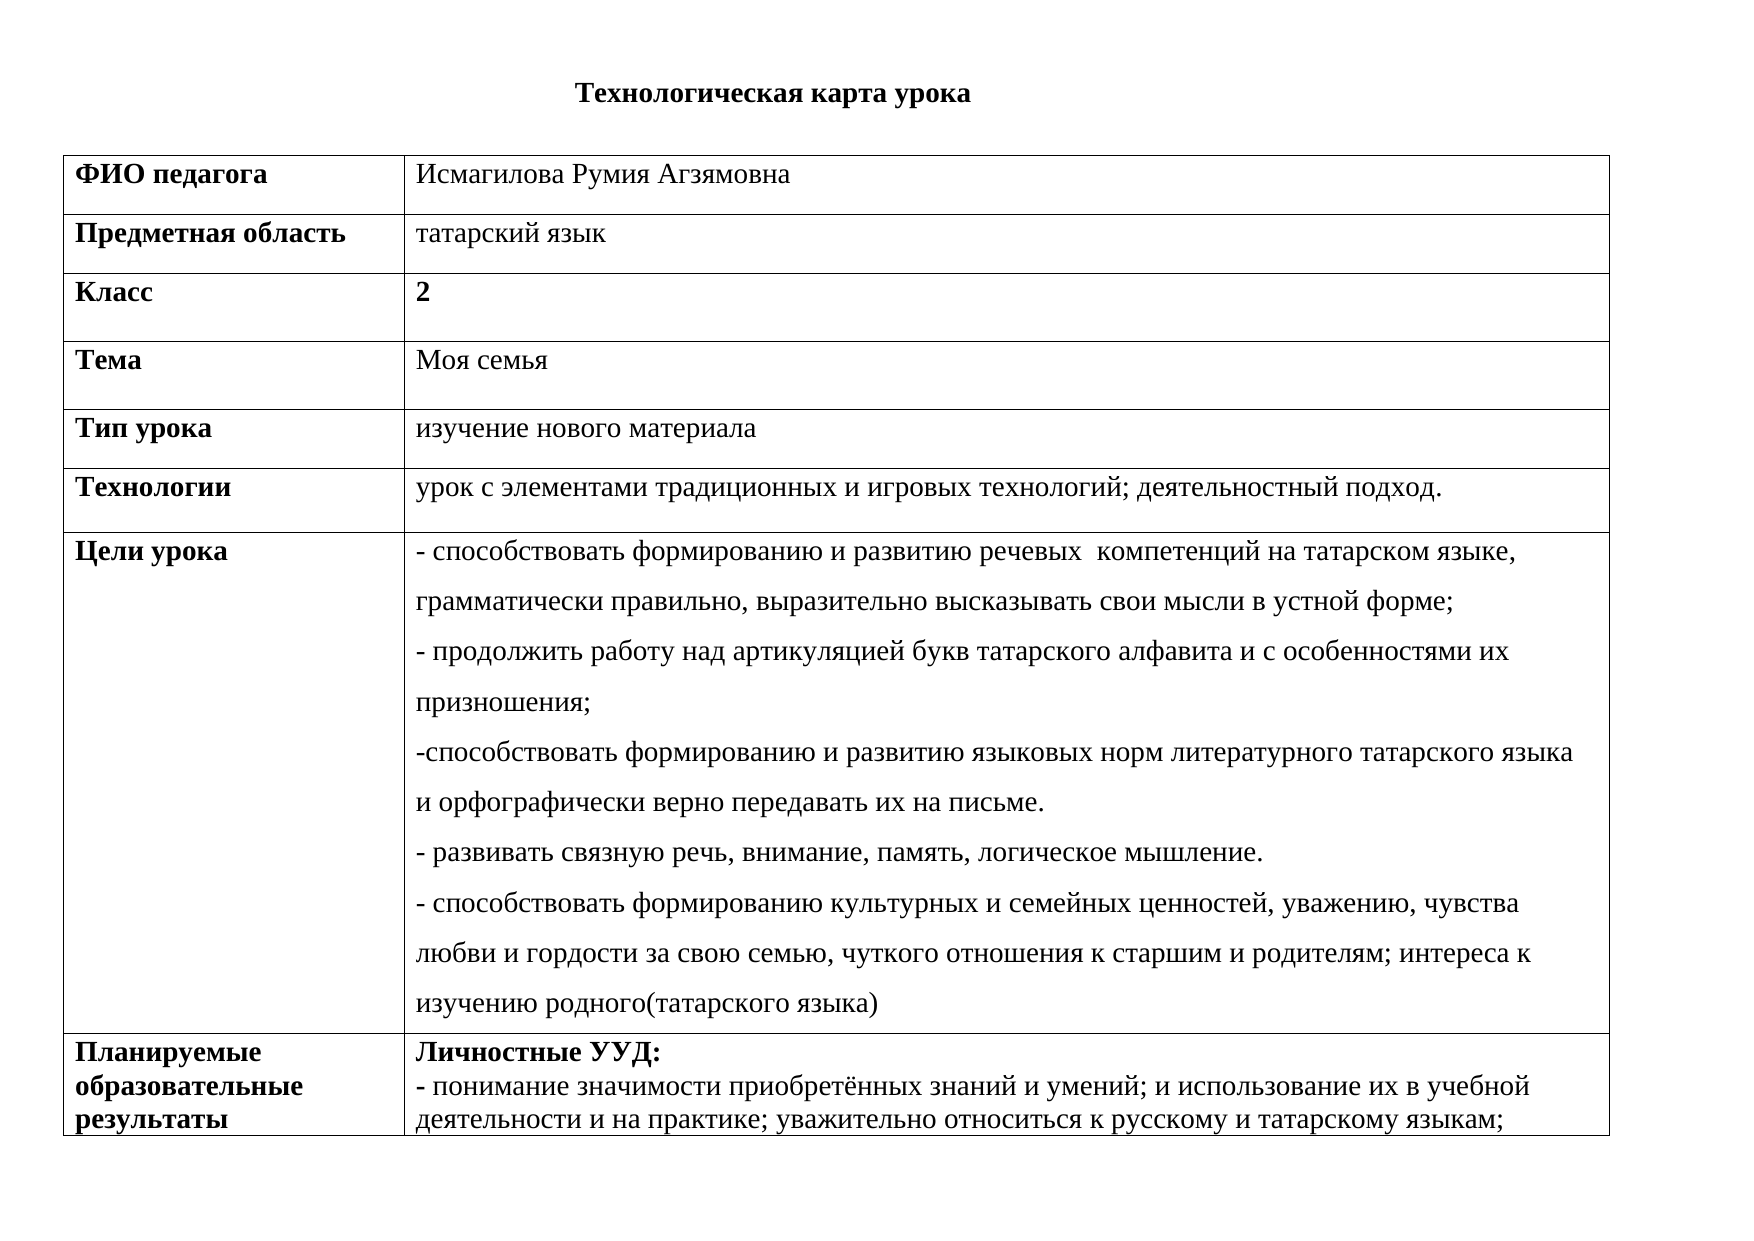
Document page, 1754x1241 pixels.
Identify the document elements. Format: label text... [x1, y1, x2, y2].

table_cell Моя семья [405, 342, 1609, 409]
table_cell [405, 1034, 1609, 1135]
table_cell Технологии [64, 469, 404, 532]
table_cell 2 [405, 274, 1609, 341]
table_cell Цели урока [64, 533, 404, 1033]
table_cell Класс [64, 274, 404, 341]
table_cell - способствовать формированию и развитию речевых компетенций на татарском языке, грамматически правильно, выразительно высказывать свои мысли в устной форме; - продолжить работу над артикуляцией букв татарского алфавита и с особенностями их призношения; -способствовать формированию и развитию языковых норм литературного татарского языка и орфографически верно передавать их на письме. - развивать связную речь, внимание, память, логическое мышление. - способствовать формированию культурных и семейных ценностей, уважению, чувства любви и гордости за свою семью, чуткого отношения к старшим и родителям; интереса к изучению родного(татарского языка) [405, 533, 1609, 1033]
text Технологическая карта урока [75, 75, 1471, 108]
table_cell Тема [64, 342, 404, 409]
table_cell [64, 1034, 404, 1135]
table_cell татарский язык [405, 215, 1609, 273]
table_cell Предметная область [64, 215, 404, 273]
table_cell Тип урока [64, 410, 404, 468]
table_header ФИО педагога [64, 156, 404, 214]
table_cell урок с элементами традиционных и игровых технологий; деятельностный подход. [405, 469, 1609, 532]
table_cell изучение нового материала [405, 410, 1609, 468]
table_header Исмагилова Румия Агзямовна [405, 156, 1609, 214]
